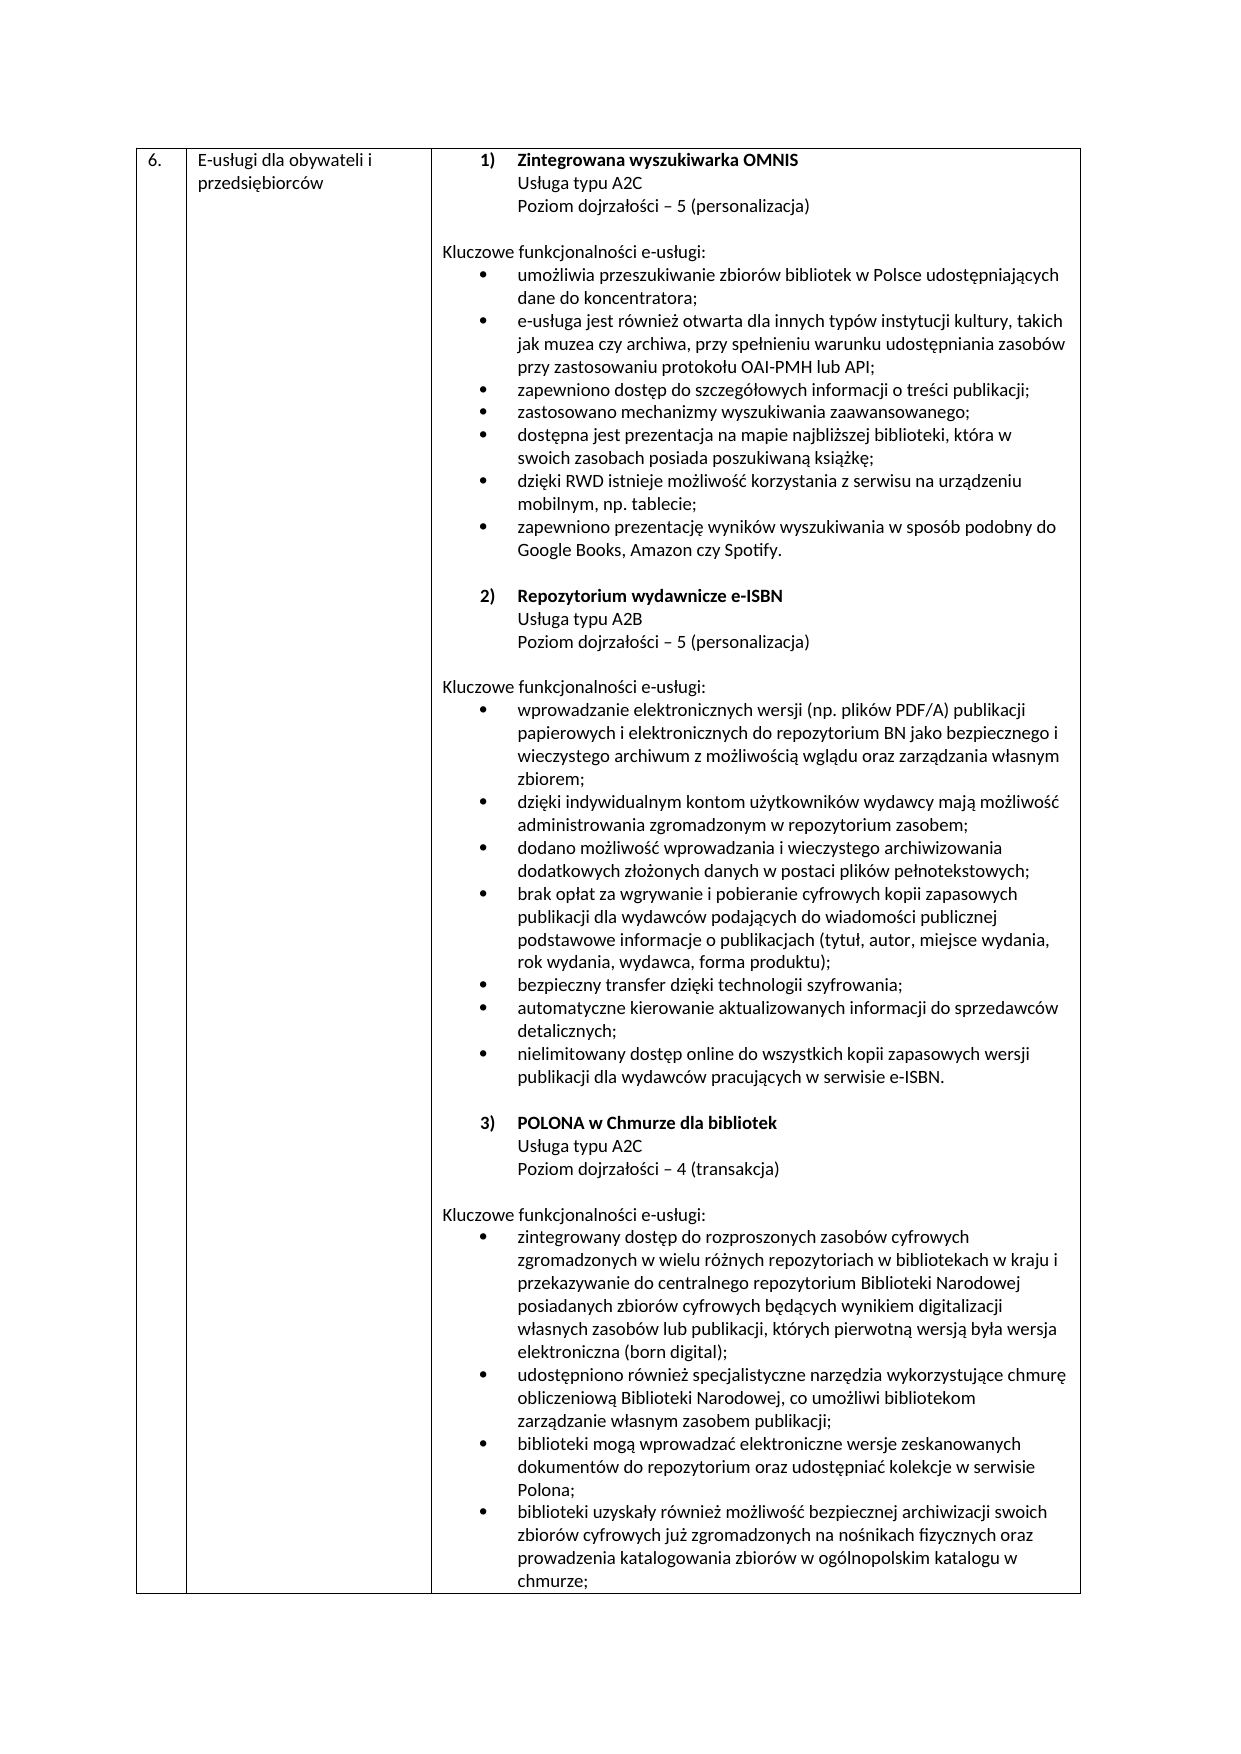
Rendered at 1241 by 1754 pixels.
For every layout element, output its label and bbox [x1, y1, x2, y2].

table_cell [187, 149, 431, 1592]
table_cell [137, 149, 186, 1592]
table_cell [432, 149, 1080, 1592]
